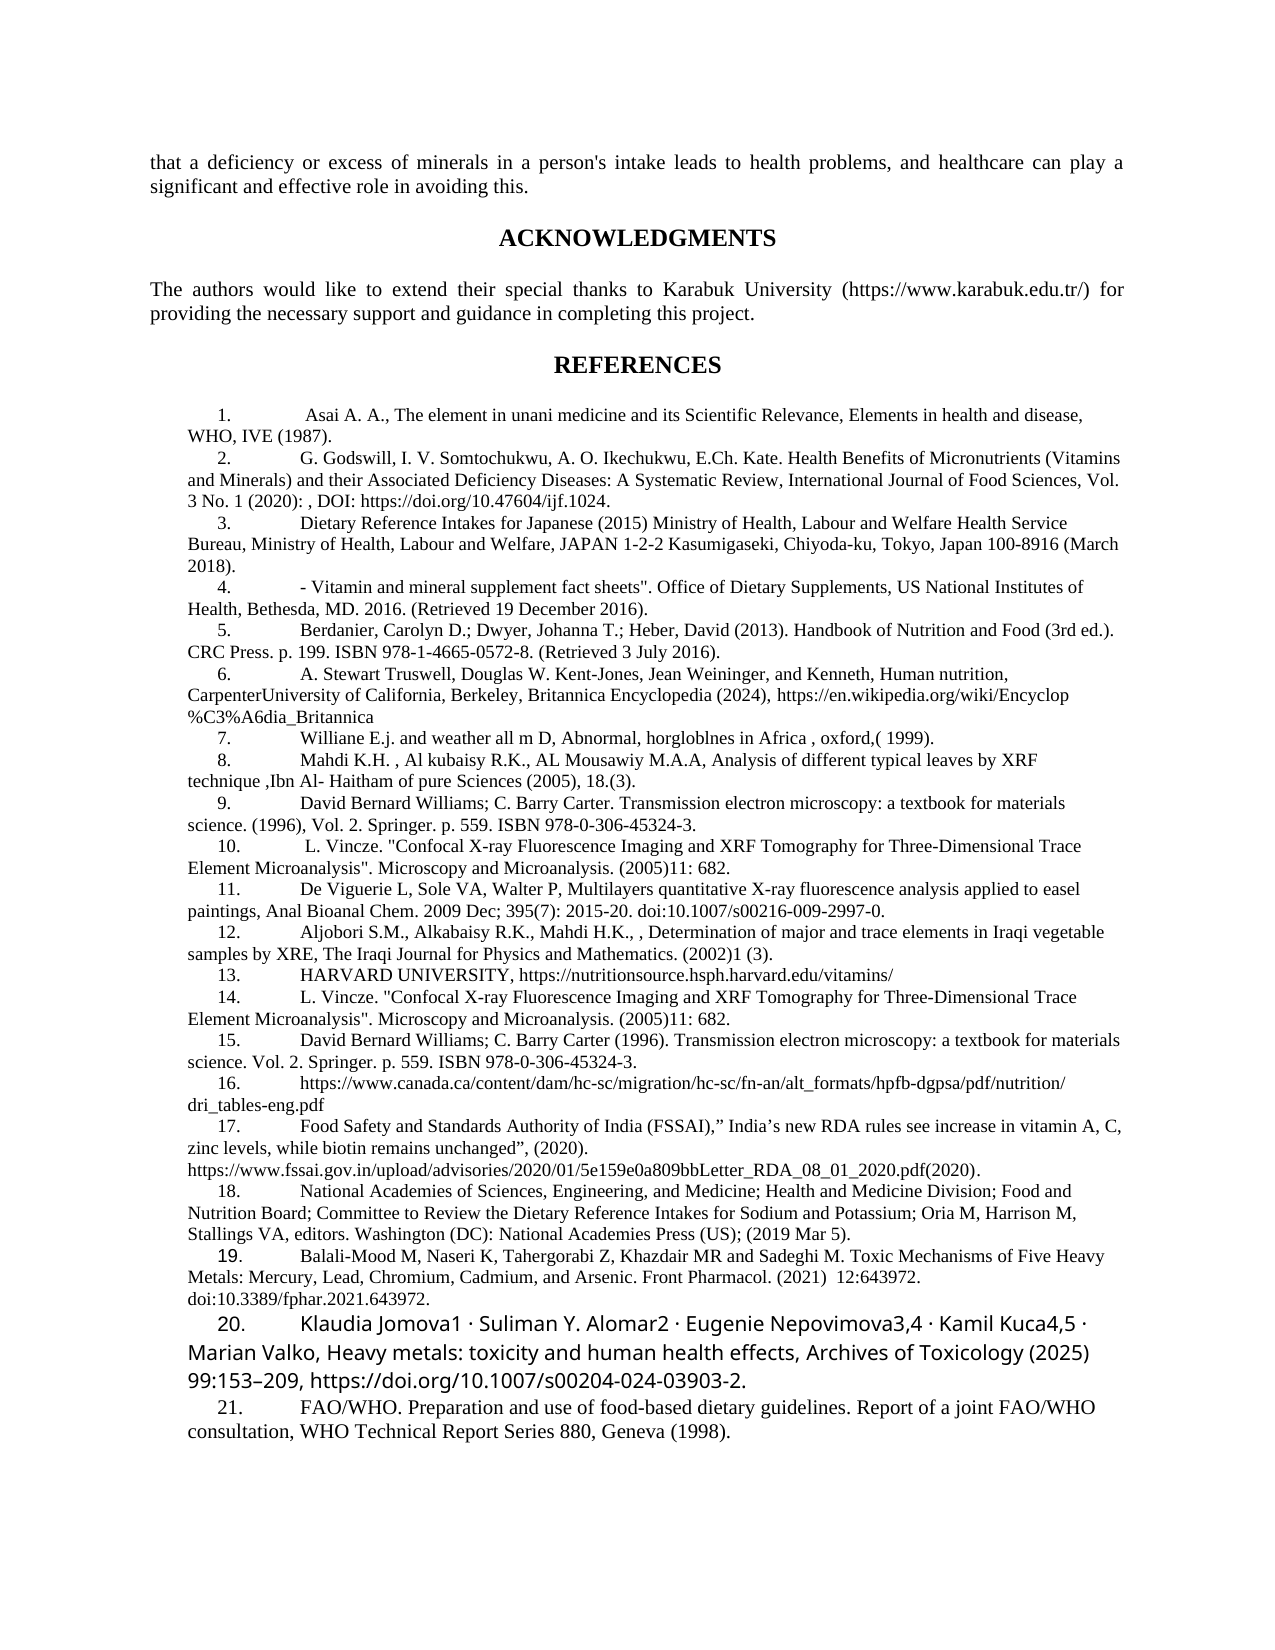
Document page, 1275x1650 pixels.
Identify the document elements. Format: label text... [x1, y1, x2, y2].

text The authors would like to extend their special thanks to Karabuk University (https://www.karabuk.edu.tr/) for providing the necessary support and guidance in completing this project. [150, 277, 1125, 325]
text Food Safety and Standards Authority of India (FSSAI),” India’s new RDA rules see increase in vitamin A, C, zinc levels, while biotin remains unchanged”, (2020). [187, 1115, 1125, 1158]
text L. Vincze. "Confocal X-ray Fluorescence Imaging and XRF Tomography for Three-Dimensional Trace Element Microanalysis". Microscopy and Microanalysis. (2005)11: 682. [187, 835, 1125, 878]
text G. Godswill, I. V. Somtochukwu, A. O. Ikechukwu, E.Ch. Kate. Health Benefits of Micronutrients (Vitamins and Minerals) and their Associated Deficiency Diseases: A Systematic Review, International Journal of Food Sciences, Vol. 3 No. 1 (2020): , DOI: https://doi.org/10.47604/ijf.1024. [187, 447, 1125, 512]
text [150, 150, 1125, 198]
text Mahdi K.H. , Al kubaisy R.K., AL Mousawiy M.A.A, Analysis of different typical leaves by XRF technique ,Ibn Al- Haitham of pure Sciences (2005), 18.(3). [187, 749, 1125, 792]
text - Vitamin and mineral supplement fact sheets". Office of Dietary Supplements, US National Institutes of Health, Bethesda, MD. 2016. (Retrieved 19 December 2016). [187, 576, 1125, 619]
text Dietary Reference Intakes for Japanese (2015) Ministry of Health, Labour and Welfare Health Service Bureau, Ministry of Health, Labour and Welfare, JAPAN 1-2-2 Kasumigaseki, Chiyoda-ku, Tokyo, Japan 100-8916 (March 2018). [187, 512, 1125, 576]
text David Bernard Williams; C. Barry Carter. Transmission electron microscopy: a textbook for materials science. (1996), Vol. 2. Springer. p. 559. ISBN 978-0-306-45324-3. [187, 792, 1125, 835]
text L. Vincze. "Confocal X-ray Fluorescence Imaging and XRF Tomography for Three-Dimensional Trace Element Microanalysis". Microscopy and Microanalysis. (2005)11: 682. [187, 986, 1125, 1029]
text Asai A. A., The element in unani medicine and its Scientific Relevance, Elements in health and disease, WHO, IVE (1987). [187, 404, 1125, 447]
text https://www.canada.ca/content/dam/hc-sc/migration/hc-sc/fn-an/alt_formats/hpfb-dgpsa/pdf/nutrition/dri_tables-eng.pdf [187, 1072, 1125, 1115]
list https://www.fssai.gov.in/upload/advisories/2020/01/5e159e0a809bbLetter_RDA_08_01_2020.pdf(2020). [187, 1158, 1125, 1180]
text National Academies of Sciences, Engineering, and Medicine; Health and Medicine Division; Food and Nutrition Board; Committee to Review the Dietary Reference Intakes for Sodium and Potassium; Oria M, Harrison M, Stallings VA, editors. Washington (DC): National Academies Press (US); (2019 Mar 5). [187, 1180, 1125, 1245]
text Balali-Mood M, Naseri K, Tahergorabi Z, Khazdair MR and Sadeghi M. Toxic Mechanisms of Five Heavy Metals: Mercury, Lead, Chromium, Cadmium, and Arsenic. Front Pharmacol. (2021) 12:643972. doi:10.3389/fphar.2021.643972. [187, 1245, 1125, 1309]
text David Bernard Williams; C. Barry Carter (1996). Transmission electron microscopy: a textbook for materials science. Vol. 2. Springer. p. 559. ISBN 978-0-306-45324-3. [187, 1029, 1125, 1072]
text Aljobori S.M., Alkabaisy R.K., Mahdi H.K., , Determination of major and trace elements in Iraqi vegetable samples by XRE, The Iraqi Journal for Physics and Mathematics. (2002)1 (3). [187, 921, 1125, 964]
text Klaudia Jomova1 · Suliman Y. Alomar2 · Eugenie Nepovimova3,4 · Kamil Kuca4,5 · Marian Valko, Heavy metals: toxicity and human health effects, Archives of Toxicology (2025) 99:153–209, https://doi.org/10.1007/s00204-024-03903-2. [187, 1309, 1125, 1395]
text De Viguerie L, Sole VA, Walter P, Multilayers quantitative X-ray fluorescence analysis applied to easel paintings, Anal Bioanal Chem. 2009 Dec; 395(7): 2015-20. doi:10.1007/s00216-009-2997-0. [187, 878, 1125, 921]
text A. Stewart Truswell, Douglas W. Kent-Jones, Jean Weininger, and Kenneth, Human nutrition, CarpenterUniversity of California, Berkeley, Britannica Encyclopedia (2024), https://en.wikipedia.org/wiki/Encyclop%C3%A6dia_Britannica [187, 662, 1125, 727]
text HARVARD UNIVERSITY, https://nutritionsource.hsph.harvard.edu/vitamins/ [187, 964, 1125, 986]
text FAO/WHO. Preparation and use of food-based dietary guidelines. Report of a joint FAO/WHO consultation, WHO Technical Report Series 880, Geneva (1998). [187, 1395, 1125, 1443]
text Berdanier, Carolyn D.; Dwyer, Johanna T.; Heber, David (2013). Handbook of Nutrition and Food (3rd ed.). CRC Press. p. 199. ISBN 978-1-4665-0572-8. (Retrieved 3 July 2016). [187, 619, 1125, 662]
subtitle Acknowledgments [150, 223, 1125, 252]
subtitle References [150, 350, 1125, 379]
text Williane E.j. and weather all m D, Abnormal, horgloblnes in Africa , oxford,( 1999). [187, 727, 1125, 749]
